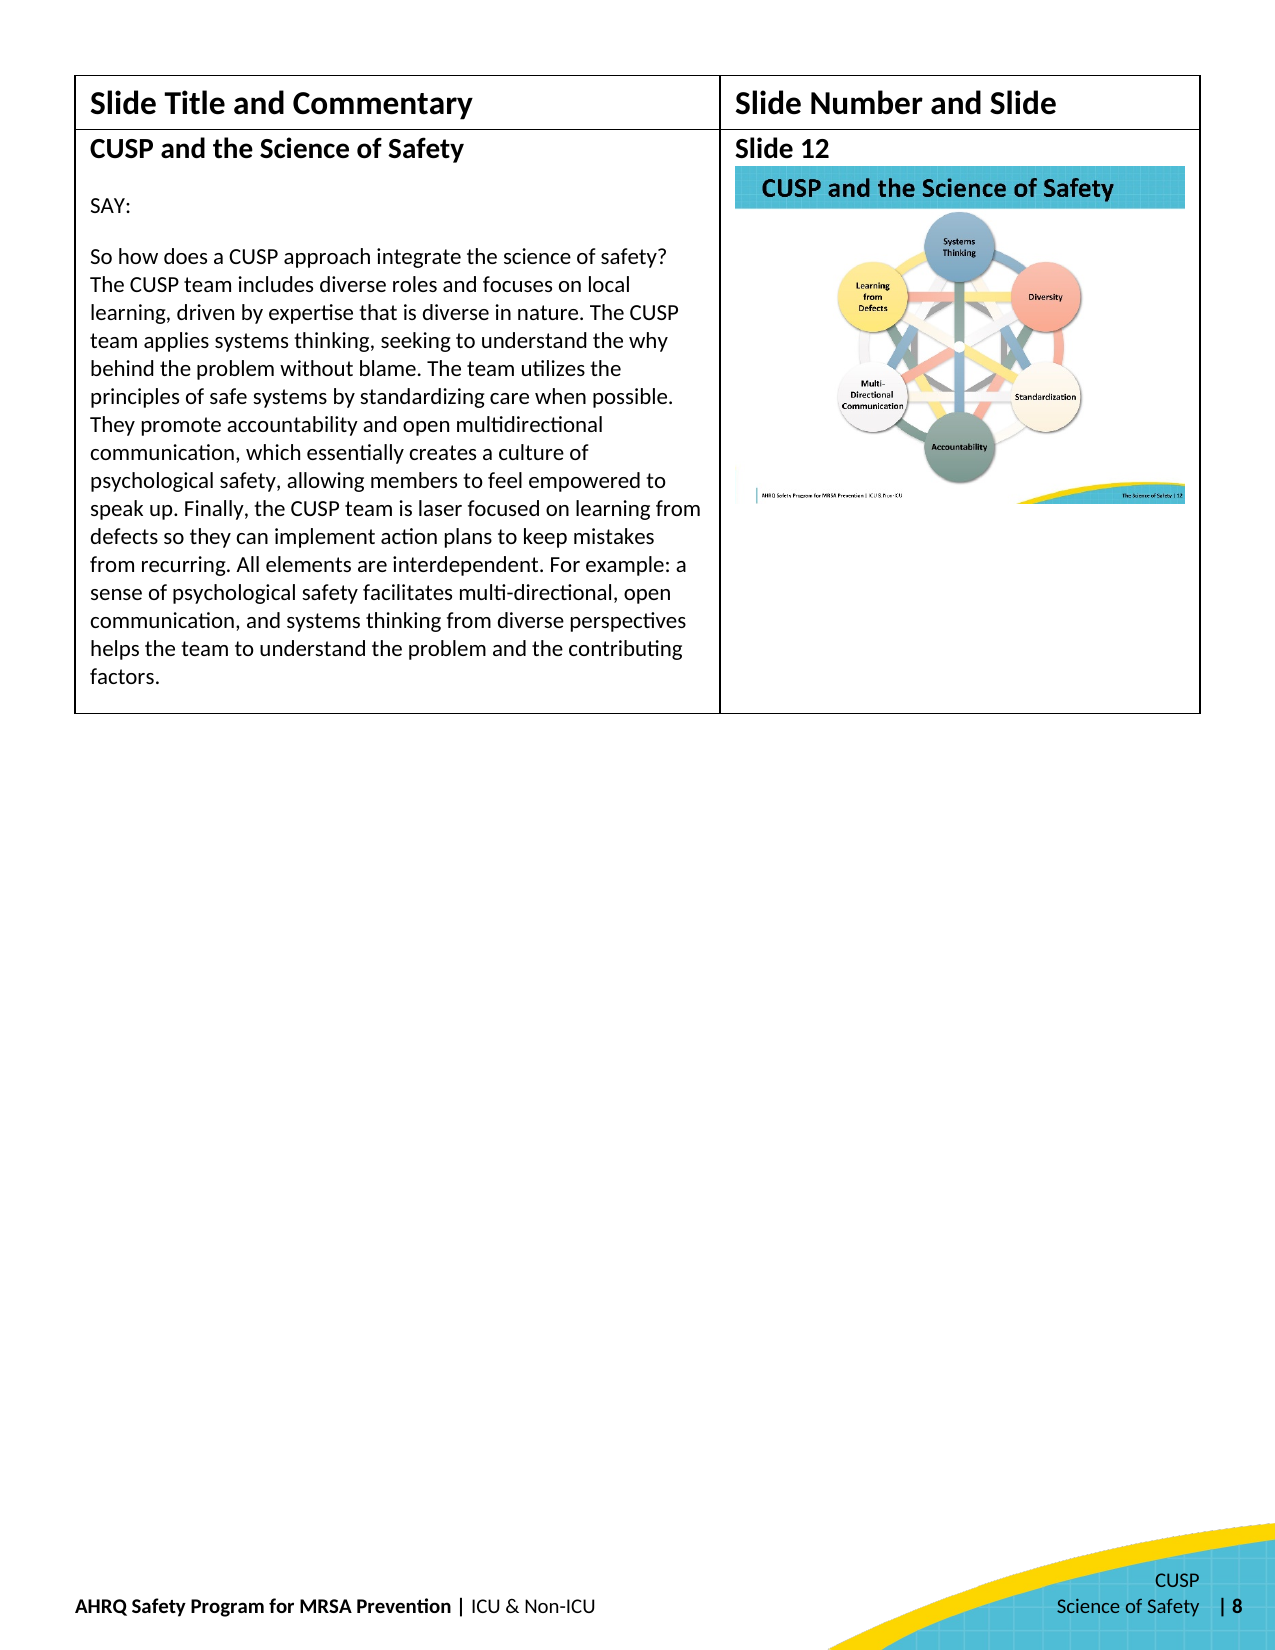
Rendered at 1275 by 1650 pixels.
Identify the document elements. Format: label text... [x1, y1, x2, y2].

picture [735, 166, 1185, 504]
table_header Slide Title and Commentary [76, 76, 719, 129]
table_header Slide Number and Slide [721, 76, 1199, 129]
table_cell CUSP and the Science of Safety SAY: So how does a CUSP approach integrate the science of safety? The CUSP team includes diverse roles and focuses on local learning, driven by expertise that is diverse in nature. The CUSP team applies systems thinking, seeking to understand the why behind the problem without blame. The team utilizes the principles of safe systems by standardizing care when possible. They promote accountability and open multidirectional communication, which essentially creates a culture of psychological safety, allowing members to feel empowered to speak up. Finally, the CUSP team is laser focused on learning from defects so they can implement action plans to keep mistakes from recurring. All elements are interdependent. For example: a sense of psychological safety facilitates multi-directional, open communication, and systems thinking from diverse perspectives helps the team to understand the problem and the contributing factors. [76, 130, 719, 713]
table_cell Slide 12 [721, 130, 1199, 713]
picture [825, 1522, 1275, 1650]
